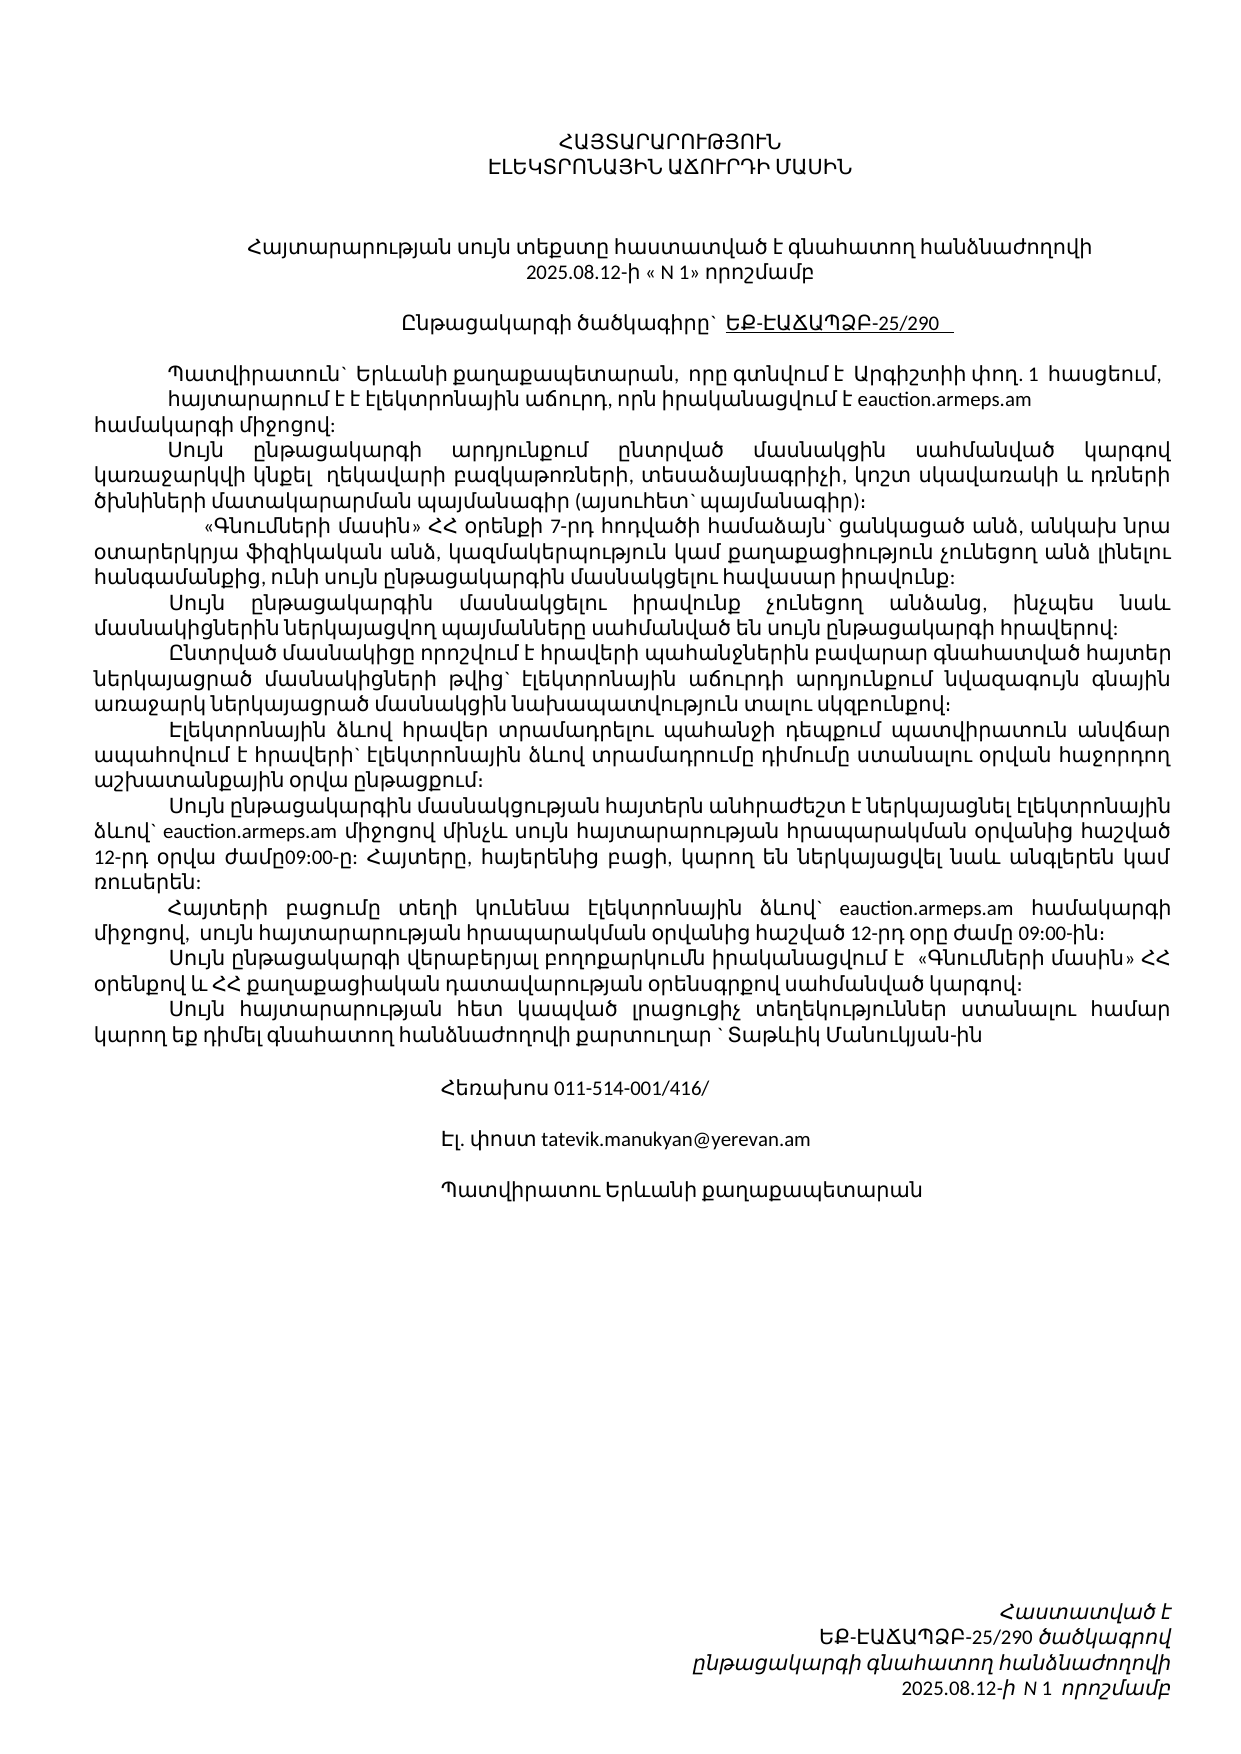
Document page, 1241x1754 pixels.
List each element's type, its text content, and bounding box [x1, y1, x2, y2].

text Հայտարարության սույն տեքստը հաստատված է գնահատող հանձնաժողովի [94, 234, 1171, 259]
text Հաստատված է [94, 1599, 1171, 1624]
text Պատվիրատու Երևանի քաղաքապետարան [94, 1177, 1171, 1203]
text Սույն ընթացակարգին մասնակցելու իրավունք չունեցող անձանց, ինչպես նաև մասնակիցներին ներկայացվող պայմանները սահմանված են սույն ընթացակարգի հրավերով: [94, 590, 1171, 641]
text Էլ. փոստ tatevik.manukyan@yerevan.am [94, 1126, 1171, 1152]
text «Գնումների մասին» ՀՀ օրենքի 7-րդ հոդվածի համաձայն` ցանկացած անձ, անկախ նրա օտարերկրյա ֆիզիկական անձ, կազմակերպություն կամ քաղաքացիություն չունեցող անձ լինելու հանգամանքից, ունի սույն ընթացակարգին մասնակցելու հավասար իրավունք: [94, 513, 1171, 590]
text Հայտերի բացումը տեղի կունենա էլեկտրոնային ձևով` eauction.armeps.am համակարգի միջոցով, սույն հայտարարության հրապարակման օրվանից հաշված 12-րդ օրը ժամը 09:00-ին։ [94, 895, 1171, 946]
text Սույն ընթացակարգի արդյունքում ընտրված մասնակցին սահմանված կարգով կառաջարկվի կնքել ղեկավարի բազկաթոռների, տեսաձայնագրիչի, կոշտ սկավառակի և դռների ծխնիների մատակարարման պայմանագիր (այսուհետ` պայմանագիր)։ [94, 437, 1171, 513]
text 2025.08.12 -ի « N 1» որոշմամբ [94, 259, 1171, 285]
text Ընտրված մասնակիցը որոշվում է հրավերի պահանջներին բավարար գնահատված հայտեր ներկայացրած մասնակիցների թվից` էլեկտրոնային աճուրդի արդյունքում նվազագույն գնային առաջարկ ներկայացրած մասնակցին նախապատվություն տալու սկզբունքով։ [94, 641, 1171, 717]
text Սույն ընթացակարգին մասնակցության հայտերն անհրաժեշտ է ներկայացնել էլեկտրոնային ձևով` eauction.armeps.am միջոցով մինչև սույն հայտարարության հրապարակման օրվանից հաշված 12-րդ օրվա ժամը09:00-ը: Հայտերը, հայերենից բացի, կարող են ներկայացվել նաև անգլերեն կամ ռուսերեն: [94, 793, 1171, 895]
text Էլեկտրոնային ձևով հրավեր տրամադրելու պահանջի դեպքում պատվիրատուն անվճար ապահովում է հրավերի` էլեկտրոնային ձևով տրամադրումը դիմումը ստանալու օրվան հաջորդող աշխատանքային օրվա ընթացքում։ [94, 717, 1171, 793]
text ԷԼԵԿՏՐՈՆԱՅԻՆ ԱՃՈՒՐԴԻ ՄԱՍԻՆ [94, 154, 1171, 180]
text հայտարարում է է էլեկտրոնային աճուրդ, որն իրականացվում է eauction.armeps.am համակարգի միջոցով: [94, 386, 1171, 437]
text Պատվիրատուն` Երևանի քաղաքապետարան, որը գտնվում է Արգիշտիի փող. 1 հասցեում, [94, 361, 1171, 386]
text Հեռախոս 011-514-001/416/ [94, 1076, 1171, 1101]
text Սույն ընթացակարգի վերաբերյալ բողոքարկումն իրականացվում է «Գնումների մասին» ՀՀ օրենքով և ՀՀ քաղաքացիական դատավարության օրենսգրքով սահմանված կարգով։ [94, 946, 1171, 996]
text Ընթացակարգի ծածկագիրը` ԵՔ-ԷԱՃԱՊՁԲ-25/290 [94, 310, 1171, 336]
text ԵՔ-ԷԱՃԱՊՁԲ-25/290 ծածկագրով [94, 1624, 1171, 1650]
text Սույն հայտարարության հետ կապված լրացուցիչ տեղեկություններ ստանալու համար կարող եք դիմել գնահատող հանձնաժողովի քարտուղար ` Տաթևիկ Մանուկյան-ին [94, 996, 1171, 1047]
text ՀԱՅՏԱՐԱՐՈՒԹՅՈՒՆ [94, 129, 1171, 154]
text ընթացակարգի գնահատող հանձնաժողովի [94, 1650, 1171, 1675]
text 2025.08.12 -ի N 1 որոշմամբ [94, 1675, 1171, 1701]
